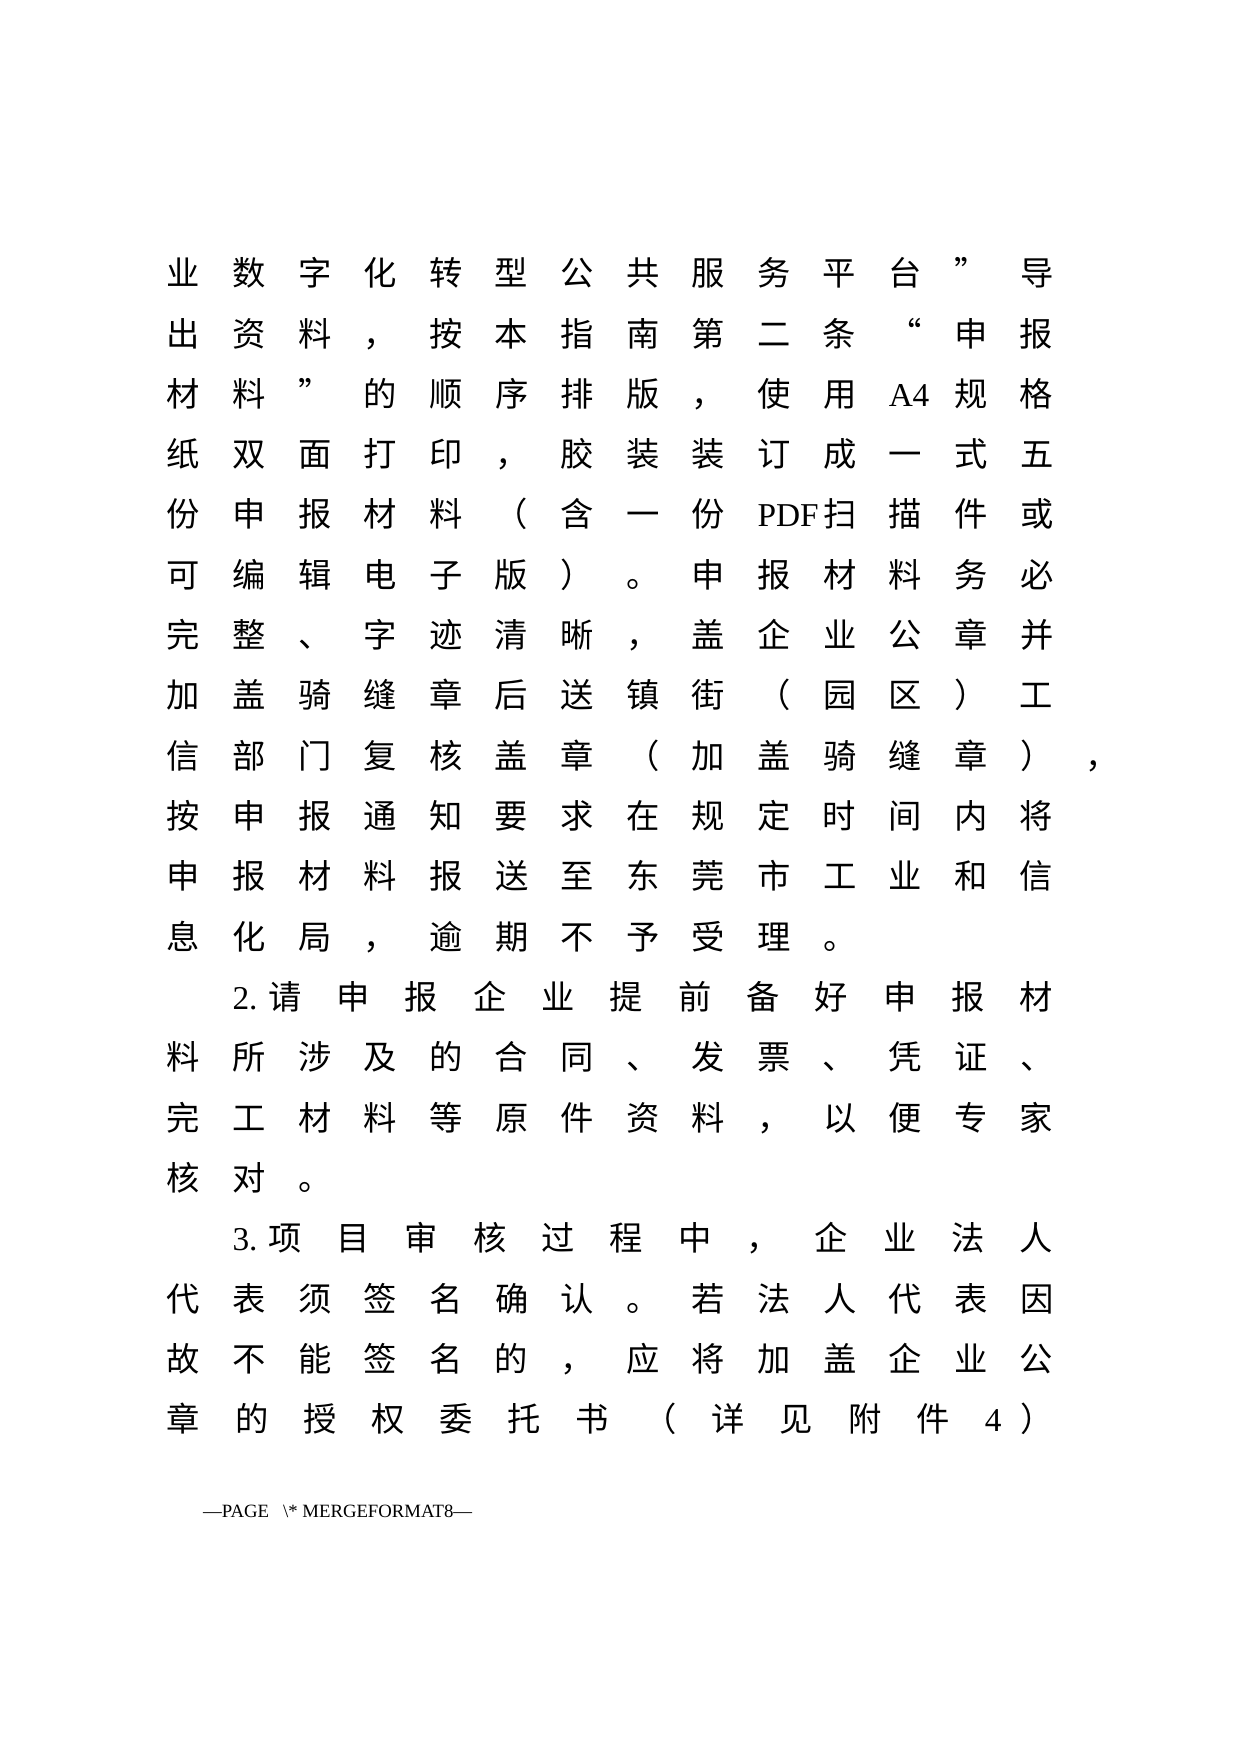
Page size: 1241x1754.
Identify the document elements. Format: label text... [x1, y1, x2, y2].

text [167, 1206, 1085, 1447]
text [167, 241, 1085, 965]
text 2.请申报企业提前备好申报材料所涉及的合同、发票、凭证、完工材料等原件资料，以便专家核对。 [167, 965, 1085, 1206]
